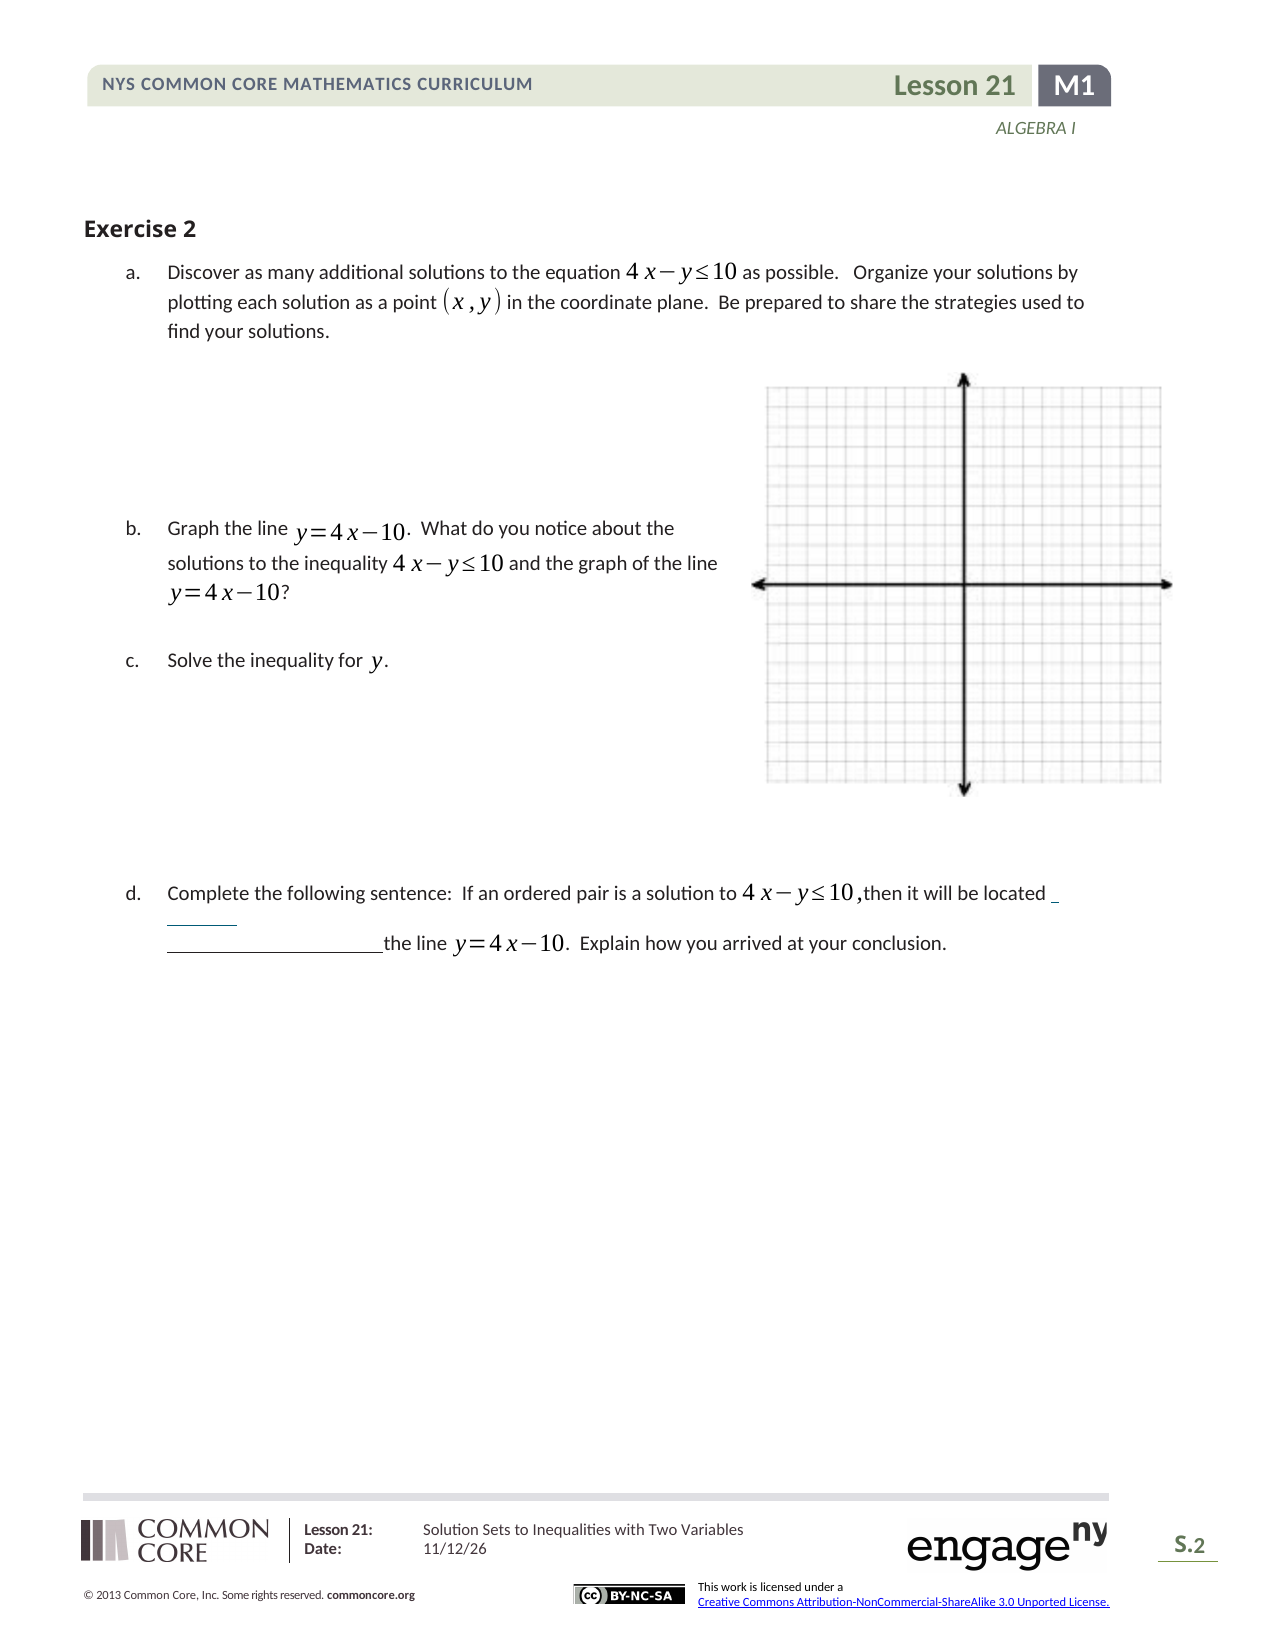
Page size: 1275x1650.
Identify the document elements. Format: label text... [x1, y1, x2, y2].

picture [572, 1584, 685, 1604]
list Graph the line . What do you notice about the solutions to the inequality and the graph of the line ? [125, 515, 750, 606]
list Complete the following sentence: If an ordered pair is a solution to then it will be located the line . Explain how you arrived at your conclusion. [125, 879, 1108, 957]
picture [906, 1518, 1107, 1573]
list Solve the inequality for . [125, 646, 750, 674]
list Discover as many additional solutions to the equation as possible. Organize your solutions by plotting each solution as a point in the coordinate plane. Be prepared to share the strategies used to find your solutions. [125, 258, 1108, 343]
picture [81, 1517, 269, 1562]
picture [750, 372, 1173, 797]
text Exercise 2 [83, 212, 1108, 244]
